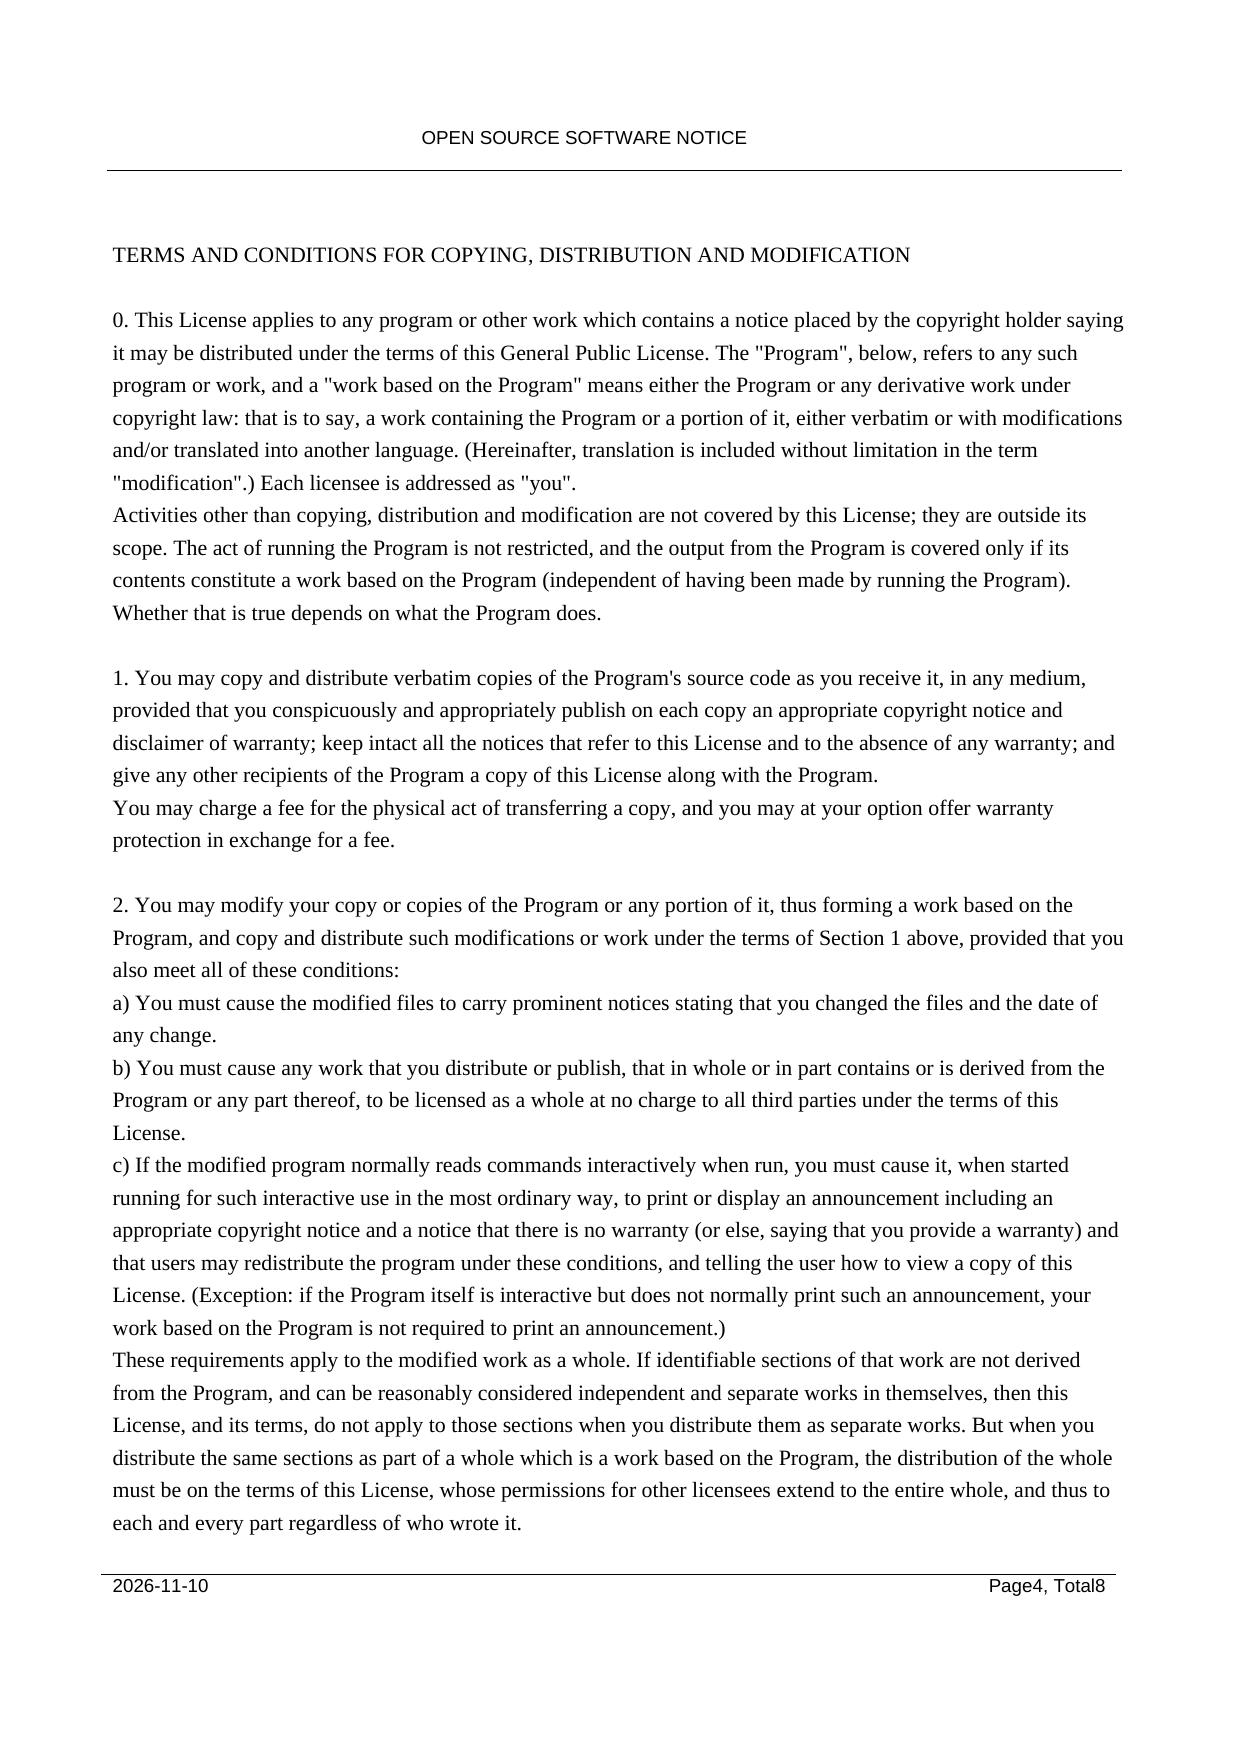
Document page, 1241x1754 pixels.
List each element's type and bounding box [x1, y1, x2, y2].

text [112, 206, 1128, 1539]
